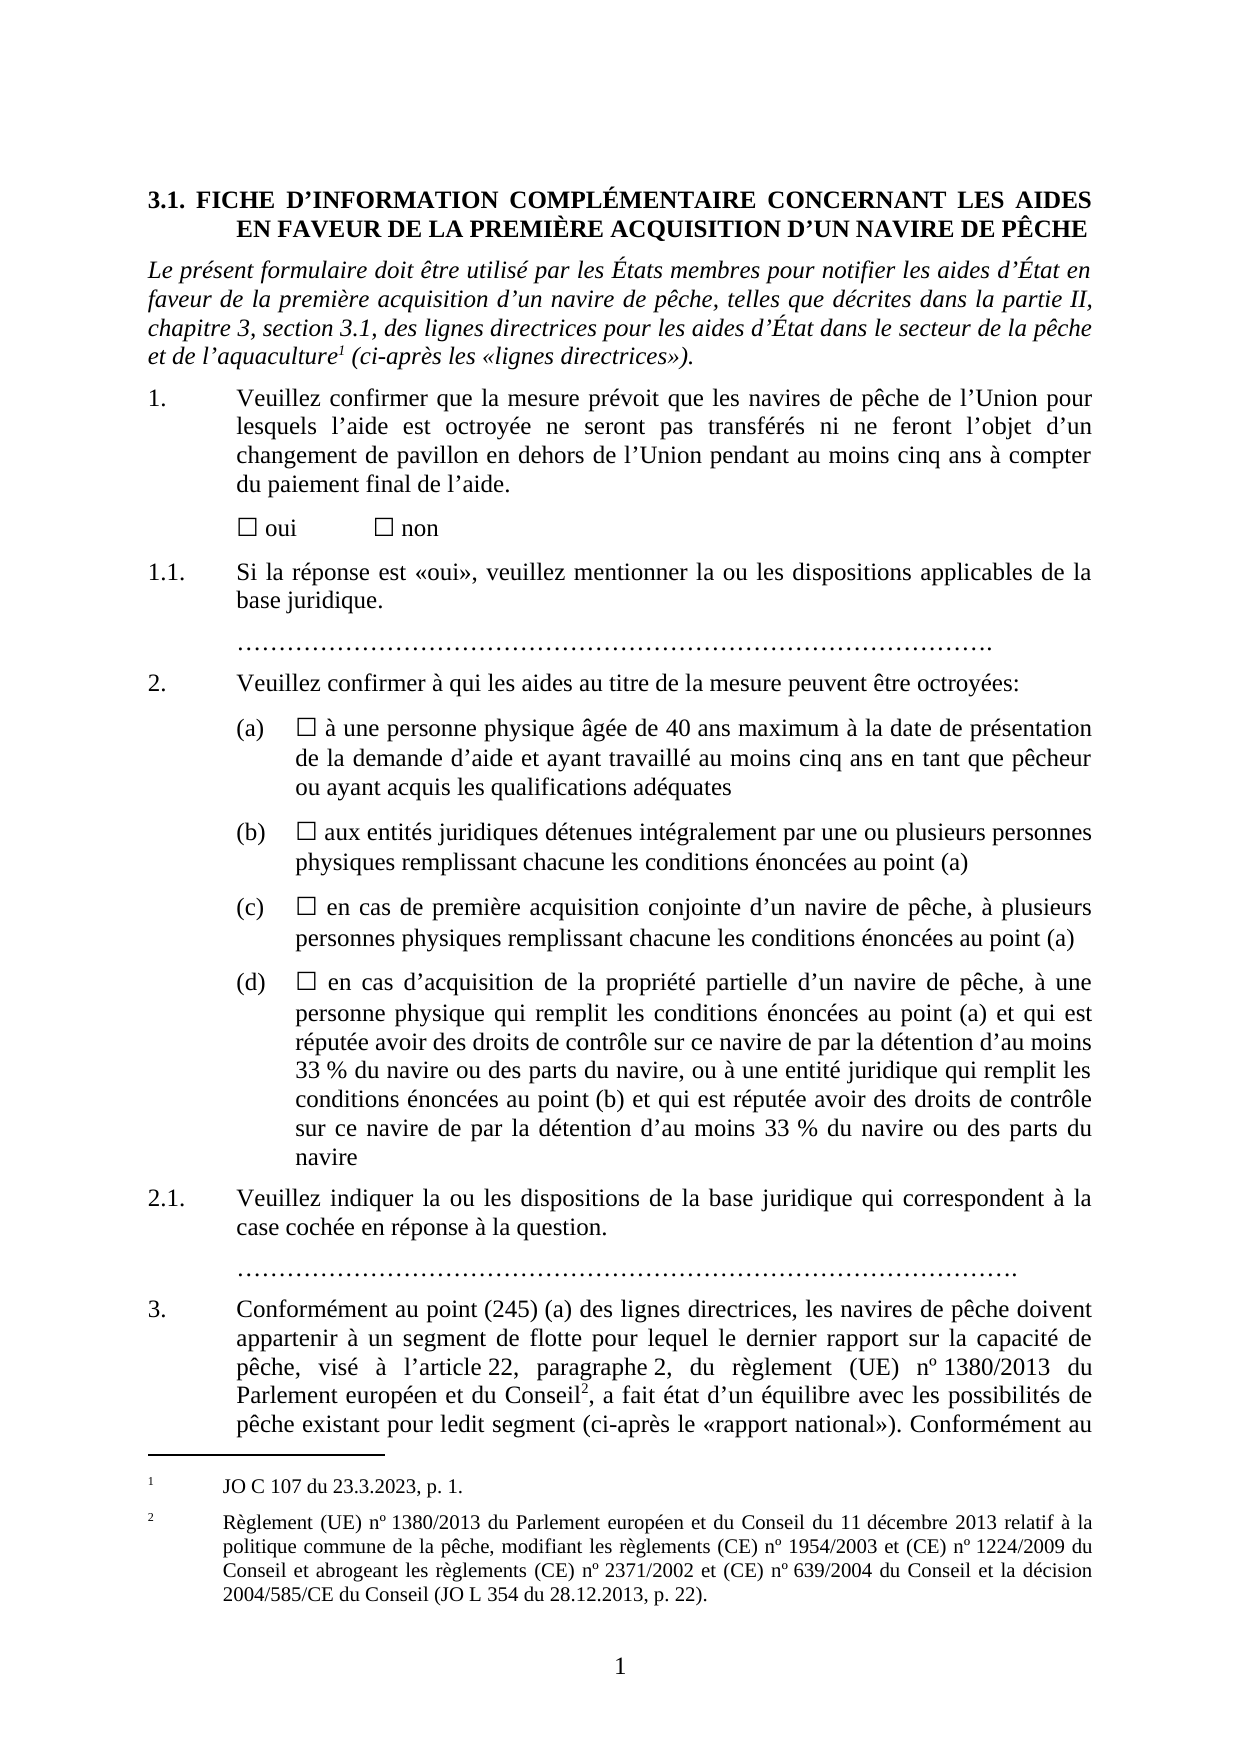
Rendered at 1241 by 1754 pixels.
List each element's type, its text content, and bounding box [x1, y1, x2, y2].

text 1. Veuillez confirmer que la mesure prévoit que les navires de pêche de l’Union pour lesquels l’aide est octroyée ne seront pas transférés ni ne feront l’objet d’un changement de pavillon en dehors de l’Union pendant au moins cinq ans à compter du paiement final de l’aide. [148, 383, 1093, 498]
text …………………………………………………………………………………. [236, 1253, 1093, 1282]
text 1.1. Si la réponse est «oui», veuillez mentionner la ou les dispositions applicables de la base juridique. [148, 557, 1093, 614]
text ………………………………………………………………………………. [236, 627, 1093, 655]
text (d) en cas d’acquisition de la propriété partielle d’un navire de pêche, à une personne physique qui remplit les conditions énoncées au point (a) et qui est réputée avoir des droits de contrôle sur ce navire de par la détention d’au moins 33 % du navire ou des parts du navire, ou à une entité juridique qui remplit les conditions énoncées au point (b) et qui est réputée avoir des droits de contrôle sur ce navire de par la détention d’au moins 33 % du navire ou des parts du navire [236, 964, 1093, 1170]
subtitle 3.1. FICHE D’INFORMATION COMPLÉMENTAIRE CONCERNANT LES AIDES EN FAVEUR DE LA PREMIÈRE ACQUISITION D’UN NAVIRE DE PÊCHE [148, 185, 1093, 243]
text (c) en cas de première acquisition conjointe d’un navire de pêche, à plusieurs personnes physiques remplissant chacune les conditions énoncées au point (a) [236, 888, 1093, 951]
text 2.1. Veuillez indiquer la ou les dispositions de la base juridique qui correspondent à la case cochée en réponse à la question. [148, 1183, 1093, 1240]
text 2. Veuillez confirmer à qui les aides au titre de la mesure peuvent être octroyées: [148, 668, 1093, 697]
text (a) à une personne physique âgée de 40 ans maximum à la date de présentation de la demande d’aide et ayant travaillé au moins cinq ans en tant que pêcheur ou ayant acquis les qualifications adéquates [236, 709, 1093, 801]
text oui non [236, 510, 1093, 544]
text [148, 1294, 1093, 1438]
text Le présent formulaire doit être utilisé par les États membres pour notifier les aides d’État en faveur de la première acquisition d’un navire de pêche, telles que décrites dans la partie II, chapitre 3, section 3.1, des lignes directrices pour les aides d’État dans le secteur de la pêche et de l’aquaculture (ci-après les «lignes directrices»). [148, 255, 1093, 370]
text (b) aux entités juridiques détenues intégralement par une ou plusieurs personnes physiques remplissant chacune les conditions énoncées au point (a) [236, 813, 1093, 876]
